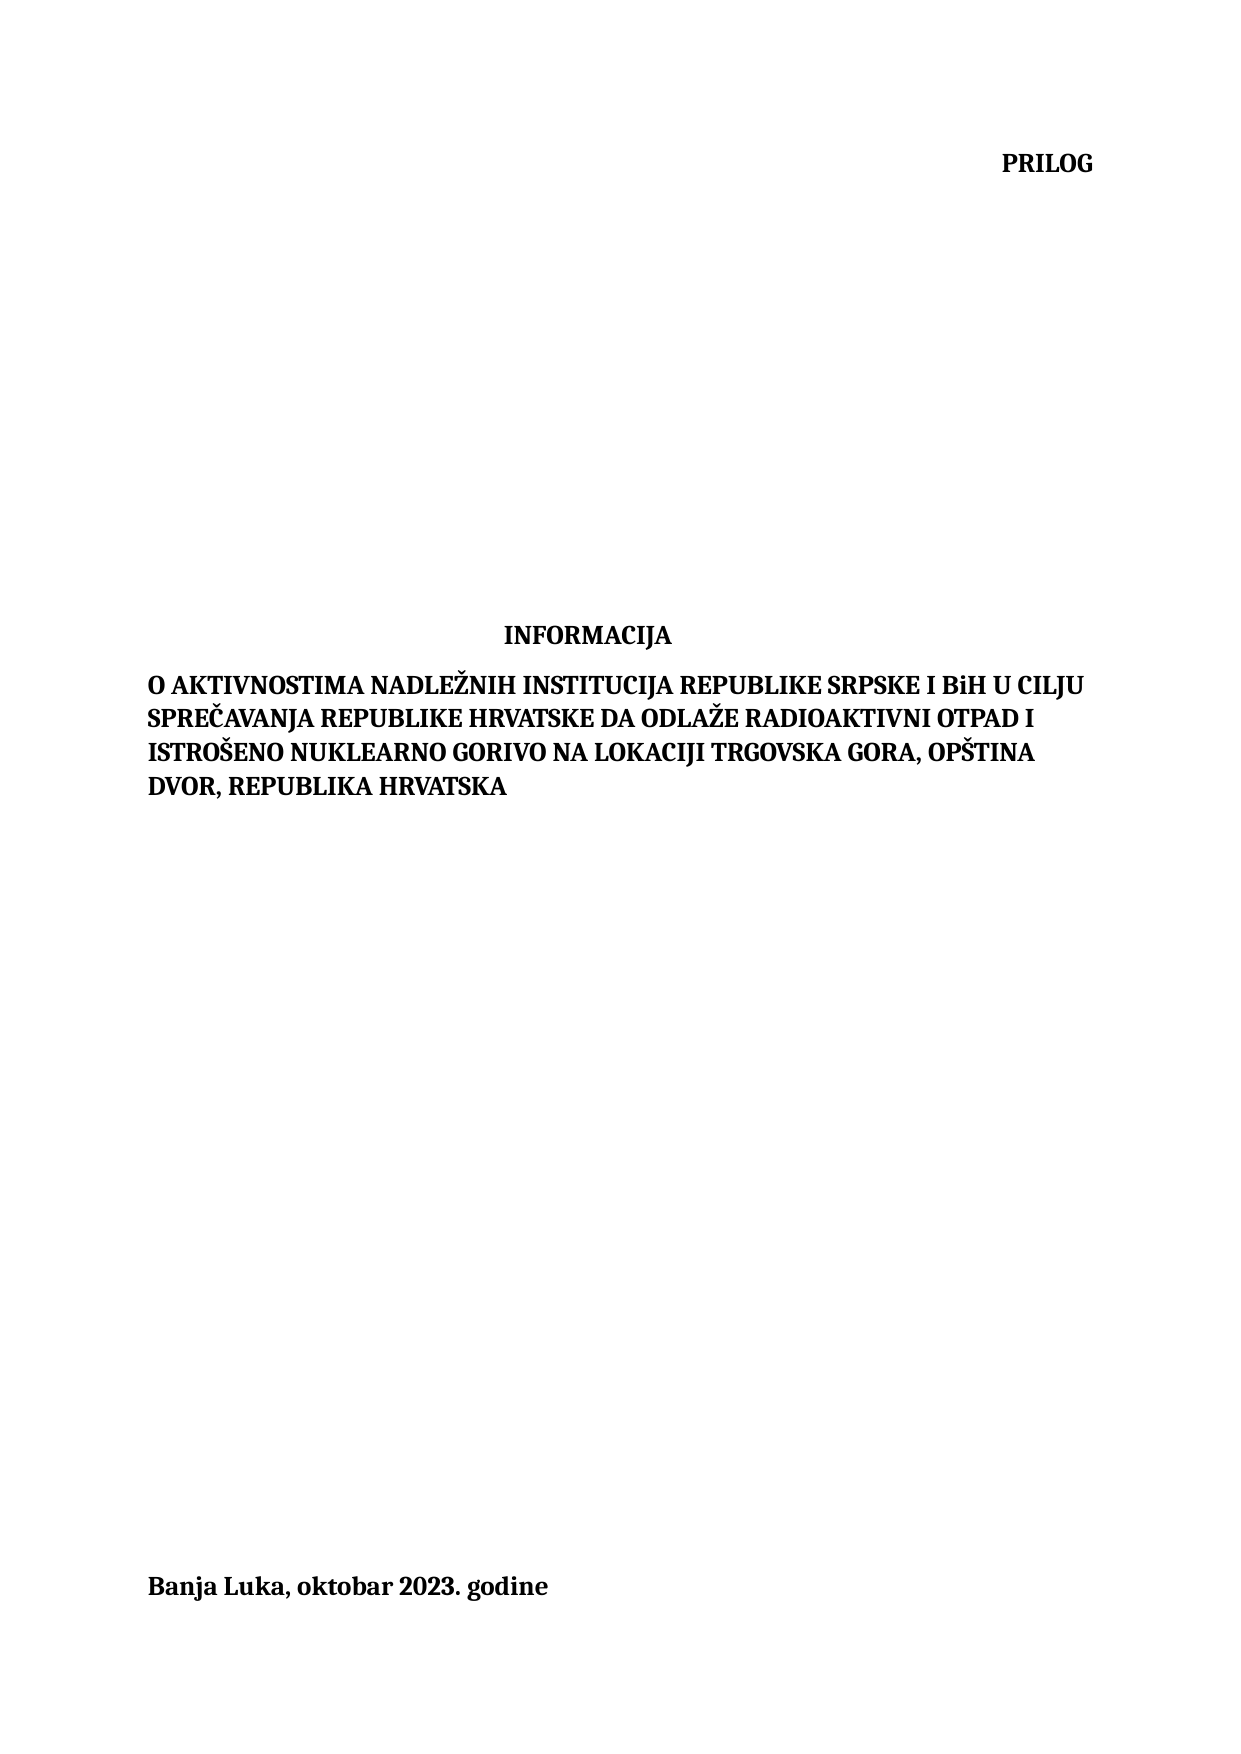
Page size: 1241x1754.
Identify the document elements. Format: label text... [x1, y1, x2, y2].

text O AKTIVNOSTIMA NADLEŽNIH INSTITUCIJA REPUBLIKE SRPSKE I BiH U CILJU SPREČAVANJA REPUBLIKE HRVATSKE DA ODLAŽE RADIOAKTIVNI OTPAD I ISTROŠENO NUKLEARNO GORIVO NA LOKACIJI TRGOVSKA GORA, OPŠTINA DVOR, REPUBLIKA HRVATSKA [148, 670, 1093, 802]
text INFORMACIJA [148, 620, 1093, 651]
text PRILOG [148, 148, 1093, 179]
text Banja Luka, oktobar 2023. godine [148, 1571, 1093, 1602]
